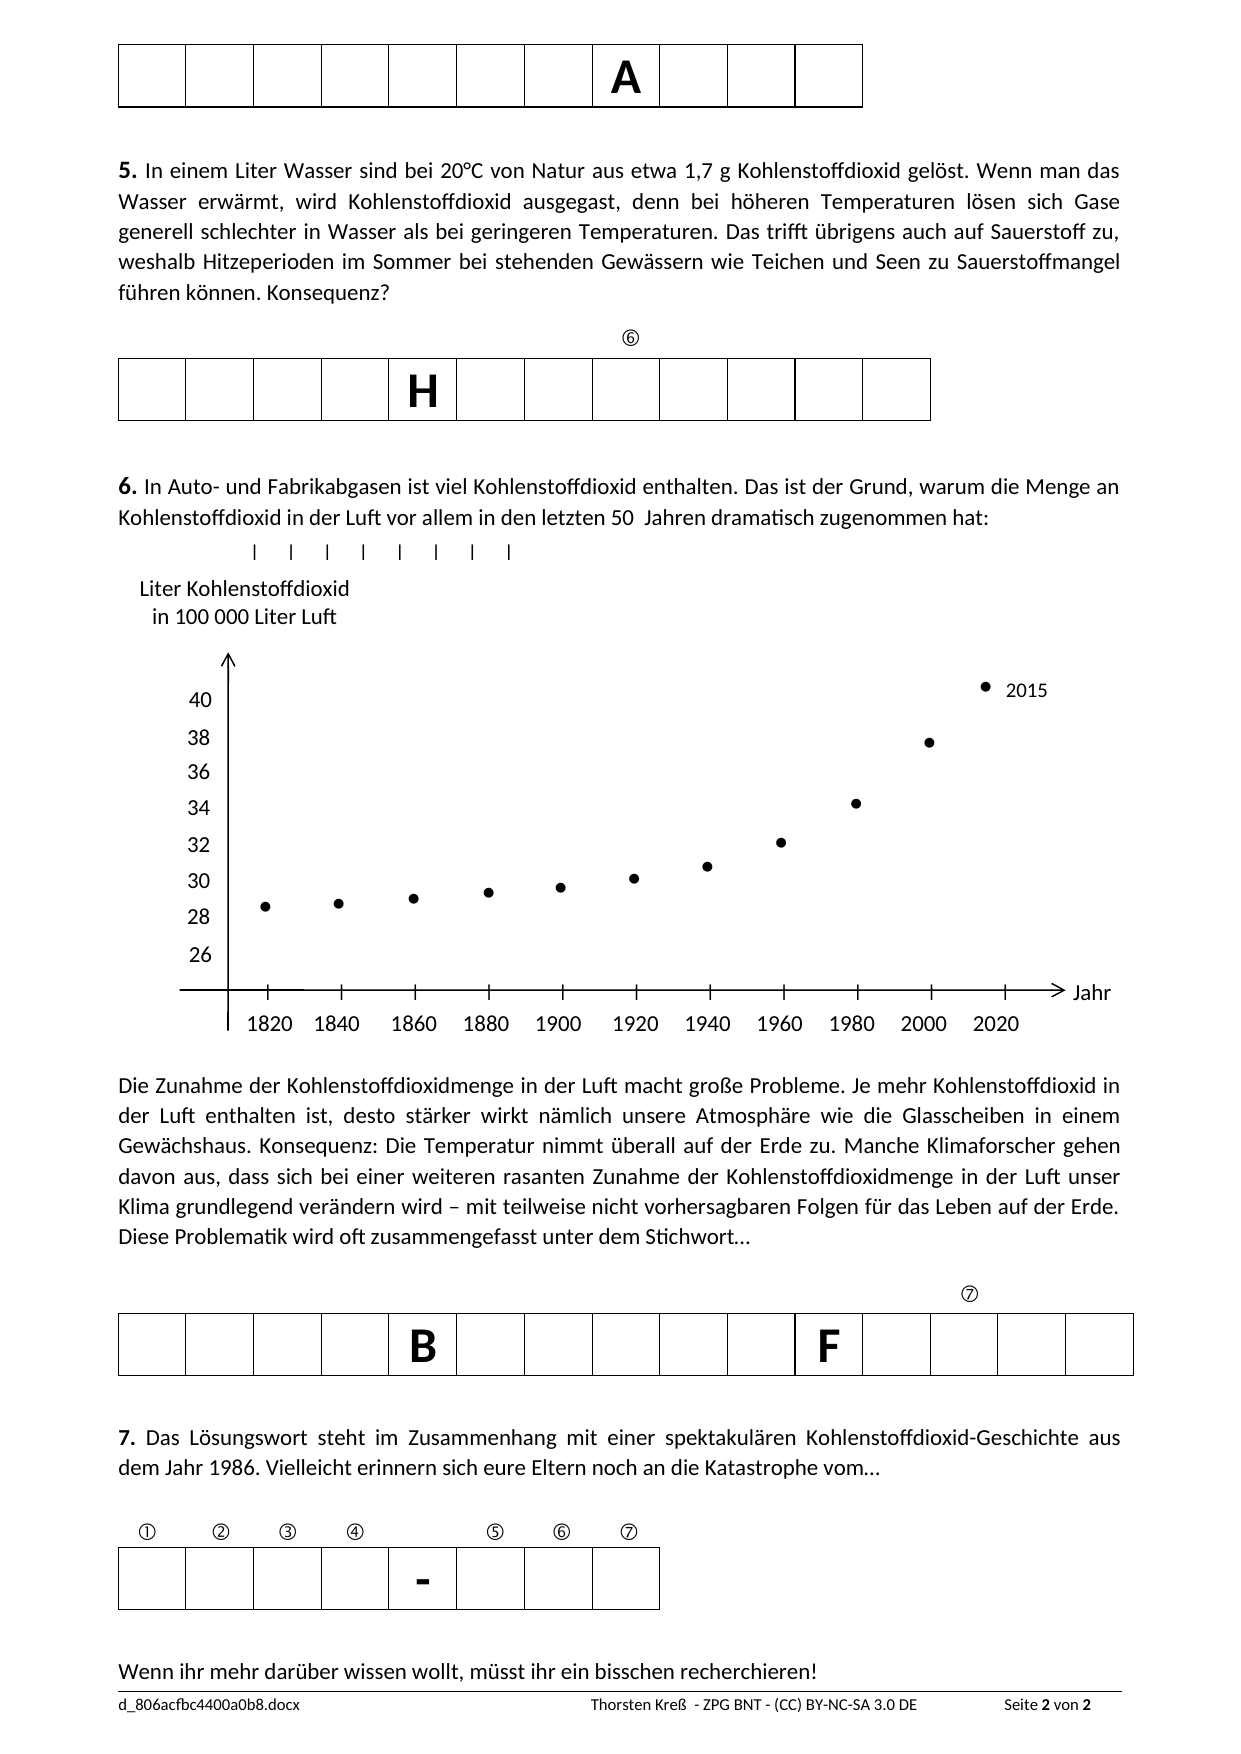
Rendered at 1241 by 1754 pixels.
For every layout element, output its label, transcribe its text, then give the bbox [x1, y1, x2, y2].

table_header [322, 1314, 388, 1375]
table_header [119, 1548, 185, 1609]
text 5. In einem Liter Wasser sind bei 20°C von Natur aus etwa 1,7 g Kohlenstoffdioxid gelöst. Wenn man das Wasser erwärmt, wird Kohlenstoffdioxid ausgegast, denn bei höheren Temperaturen lösen sich Gase generell schlechter in Wasser als bei geringeren Temperaturen. Das trifft übrigens auch auf Sauerstoff zu, weshalb Hitzeperioden im Sommer bei stehenden Gewässern wie Teichen und Seen zu Sauerstoffmangel führen können. Konsequenz? [118, 154, 1122, 306]
table_header [119, 359, 185, 420]
text 6. In Auto- und Fabrikabgasen ist viel Kohlenstoffdioxid enthalten. Das ist der Grund, warum die Menge an Kohlenstoffdioxid in der Luft vor allem in den letzten 50 Jahren dramatisch zugenommen hat: [118, 471, 1122, 531]
table_header [593, 1314, 659, 1375]
text 7. Das Lösungswort steht im Zusammenhang mit einer spektakulären Kohlenstoffdioxid-Geschichte aus dem Jahr 1986. Vielleicht erinnern sich eure Eltern noch an die Katastrophe vom… [118, 1423, 1122, 1482]
table_header [998, 1314, 1065, 1375]
table_header [322, 1548, 388, 1609]
table_header [457, 1548, 524, 1609]
table_header [728, 45, 794, 106]
table_header [254, 1314, 321, 1375]
table_header [931, 1314, 997, 1375]
table_header [728, 359, 794, 420]
table_header - [389, 1548, 456, 1609]
table_header [863, 1314, 930, 1375]
table_header [389, 45, 456, 106]
table_header [457, 45, 524, 106]
table_header [254, 1548, 321, 1609]
table_header [322, 359, 388, 420]
table_header B [389, 1314, 456, 1375]
table_header [186, 1548, 253, 1609]
table_header [525, 1314, 592, 1375]
table_header [796, 359, 862, 420]
table_header [457, 359, 524, 420]
table_header [119, 45, 185, 106]
table_header [863, 359, 930, 420]
table_header [254, 359, 321, 420]
table_header [660, 1314, 727, 1375]
table_header [525, 1548, 592, 1609]
table_header F [796, 1314, 862, 1375]
table_header [1066, 1314, 1133, 1375]
table_header [593, 1548, 659, 1609]
table_header H [389, 359, 456, 420]
text Die Zunahme der Kohlenstoffdioxidmenge in der Luft macht große Probleme. Je mehr Kohlenstoffdioxid in der Luft enthalten ist, desto stärker wirkt nämlich unsere Atmosphäre wie die Glasscheiben in einem Gewächshaus. Konsequenz: Die Temperatur nimmt überall auf der Erde zu. Manche Klimaforscher gehen davon aus, dass sich bei einer weiteren rasanten Zunahme der Kohlenstoffdioxidmenge in der Luft unser Klima grundlegend verändern wird – mit teilweise nicht vorhersagbaren Folgen für das Leben auf der Erde. Diese Problematik wird oft zusammengefasst unter dem Stichwort… [118, 1071, 1122, 1250]
table_header [660, 45, 727, 106]
table_header [322, 45, 388, 106]
table_header [457, 1314, 524, 1375]
table_header [186, 359, 253, 420]
table_header [525, 359, 592, 420]
text Wenn ihr mehr darüber wissen wollt, müsst ihr ein bisschen recherchieren! [118, 1657, 1122, 1685]
table_header [728, 1314, 794, 1375]
table_header [119, 1314, 185, 1375]
table_header [660, 359, 727, 420]
table_header [186, 1314, 253, 1375]
table_header [796, 45, 862, 106]
table_header [525, 45, 592, 106]
table_header [186, 45, 253, 106]
table_header [593, 359, 659, 420]
table_header A [593, 45, 659, 106]
table_header [254, 45, 321, 106]
